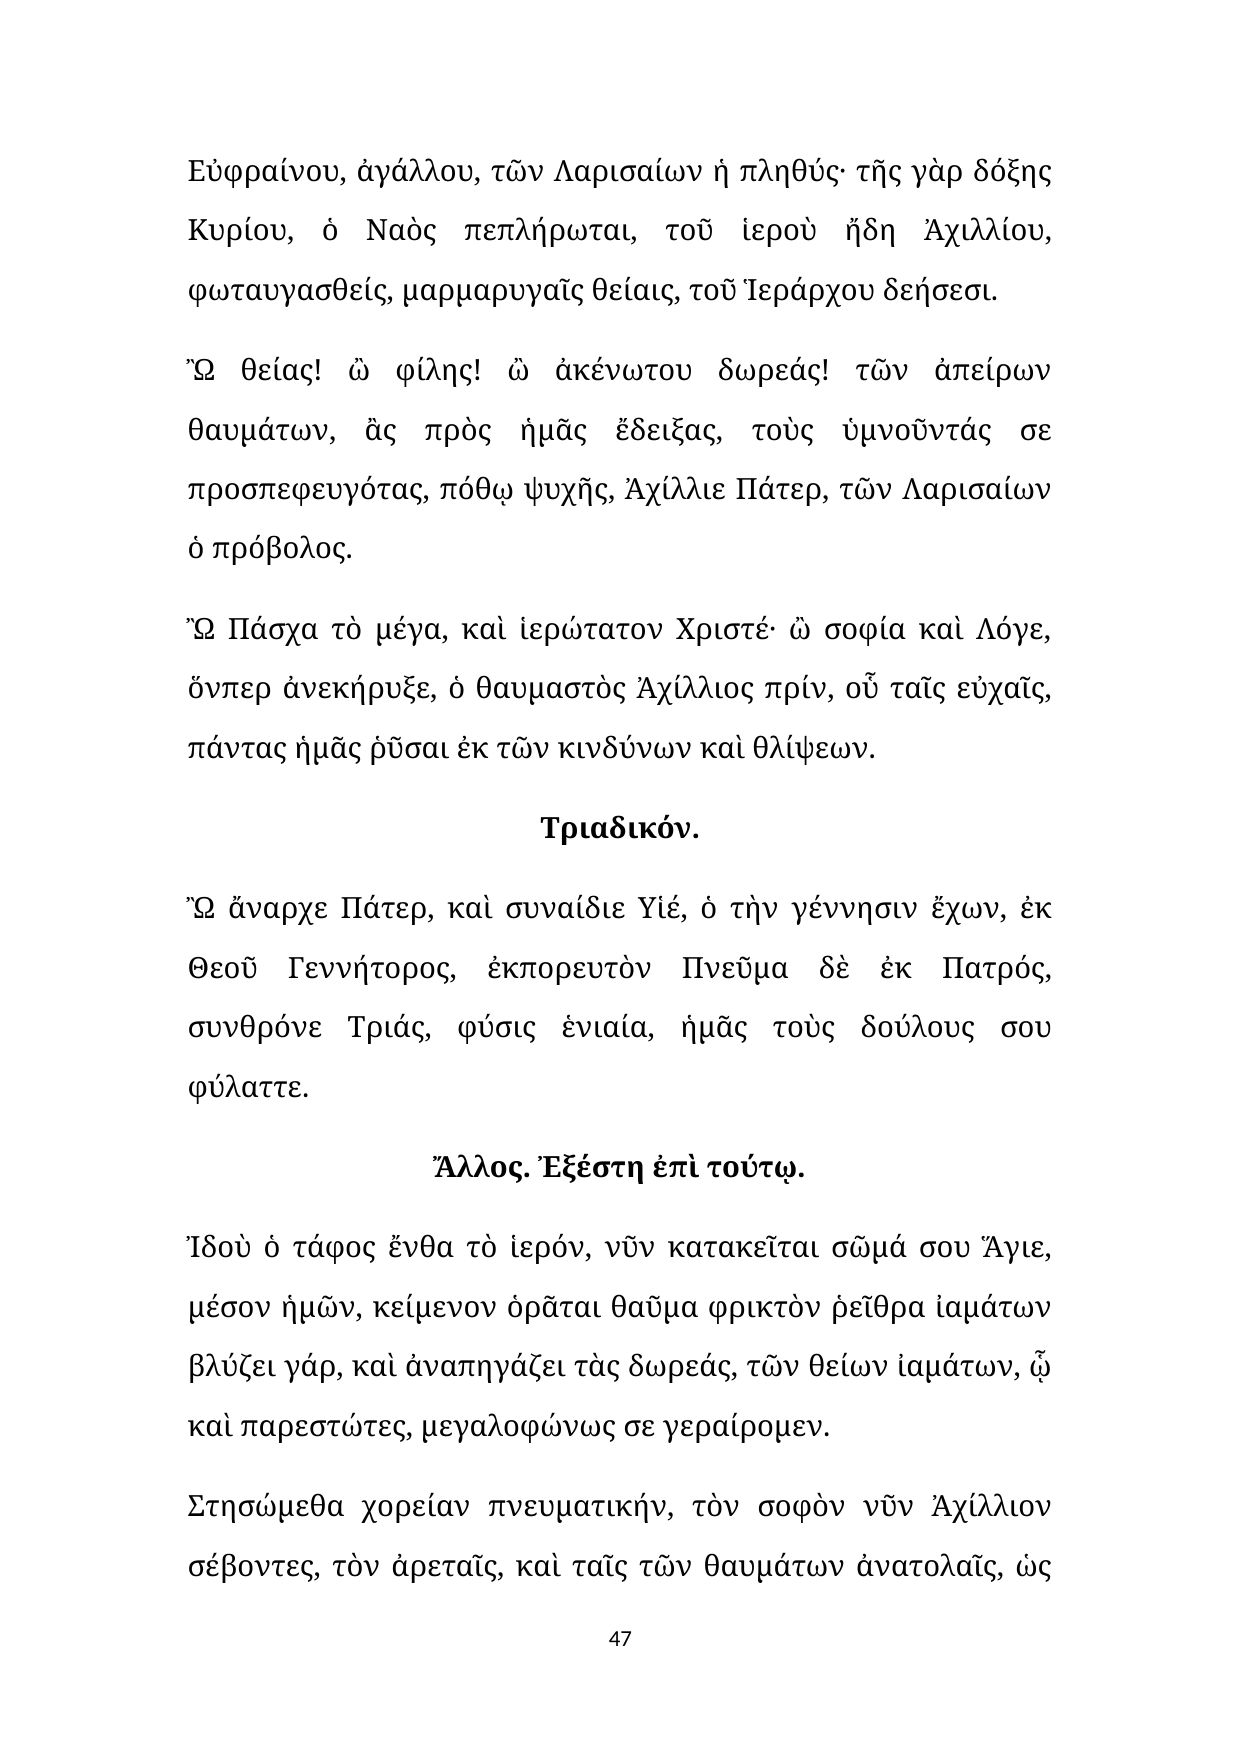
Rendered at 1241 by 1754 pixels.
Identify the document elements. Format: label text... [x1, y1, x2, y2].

text Ἄλλος. Ἐξέστη ἐπὶ τούτῳ. [187, 1146, 1053, 1186]
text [187, 1485, 1053, 1584]
text Ἰδοὺ ὁ τάφος ἔνθα τὸ ἱερόν, νῦν κατακεῖται σῶμά σου Ἅγιε, μέσον ἡμῶν, κείμενον ὁρᾶται θαῦμα φρικτὸν ῥεῖθρα ἰαμάτων βλύζει γάρ, καὶ ἀναπηγάζει τὰς δωρεάς, τῶν θείων ἰαμάτων, ᾧ καὶ παρεστώτες, μεγαλοφώνως σε γεραίρομεν. [187, 1227, 1053, 1445]
text Ὢ θείας! ὢ φίλης! ὢ ἀκένωτου δωρεάς! τῶν ἀπείρων θαυμάτων, ἂς πρὸς ἡμᾶς ἔδειξας, τοὺς ὑμνοῦντάς σε προσπεφευγότας, πόθῳ ψυχῆς, Ἀχίλλιε Πάτερ, τῶν Λαρισαίων ὁ πρόβολος. [187, 349, 1053, 567]
text Ὢ Πάσχα τὸ μέγα, καὶ ἱερώτατον Χριστέ· ὢ σοφία καὶ Λόγε, ὅνπερ ἀνεκήρυξε, ὁ θαυμαστὸς Ἀχίλλιος πρίν, οὗ ταῖς εὐχαῖς, πάντας ἡμᾶς ῥῦσαι ἐκ τῶν κινδύνων καὶ θλίψεων. [187, 608, 1053, 767]
text Ὢ ἄναρχε Πάτερ, καὶ συναίδιε Υἱέ, ὁ τὴν γέννησιν ἔχων, ἐκ Θεοῦ Γεννήτορος, ἐκπορευτὸν Πνεῦμα δὲ ἐκ Πατρός, συνθρόνε Τριάς, φύσις ἑνιαία, ἡμᾶς τοὺς δούλους σου φύλαττε. [187, 888, 1053, 1106]
text Τριαδικόν. [187, 807, 1053, 847]
text Εὐφραίνου, ἀγάλλου, τῶν Λαρισαίων ἡ πληθύς· τῆς γὰρ δόξης Κυρίου, ὁ Ναὸς πεπλήρωται, τοῦ ἱεροὺ ἤδη Ἀχιλλίου, φωταυγασθείς, μαρμαρυγαῖς θείαις, τοῦ Ἱεράρχου δεήσεσι. [187, 150, 1053, 309]
